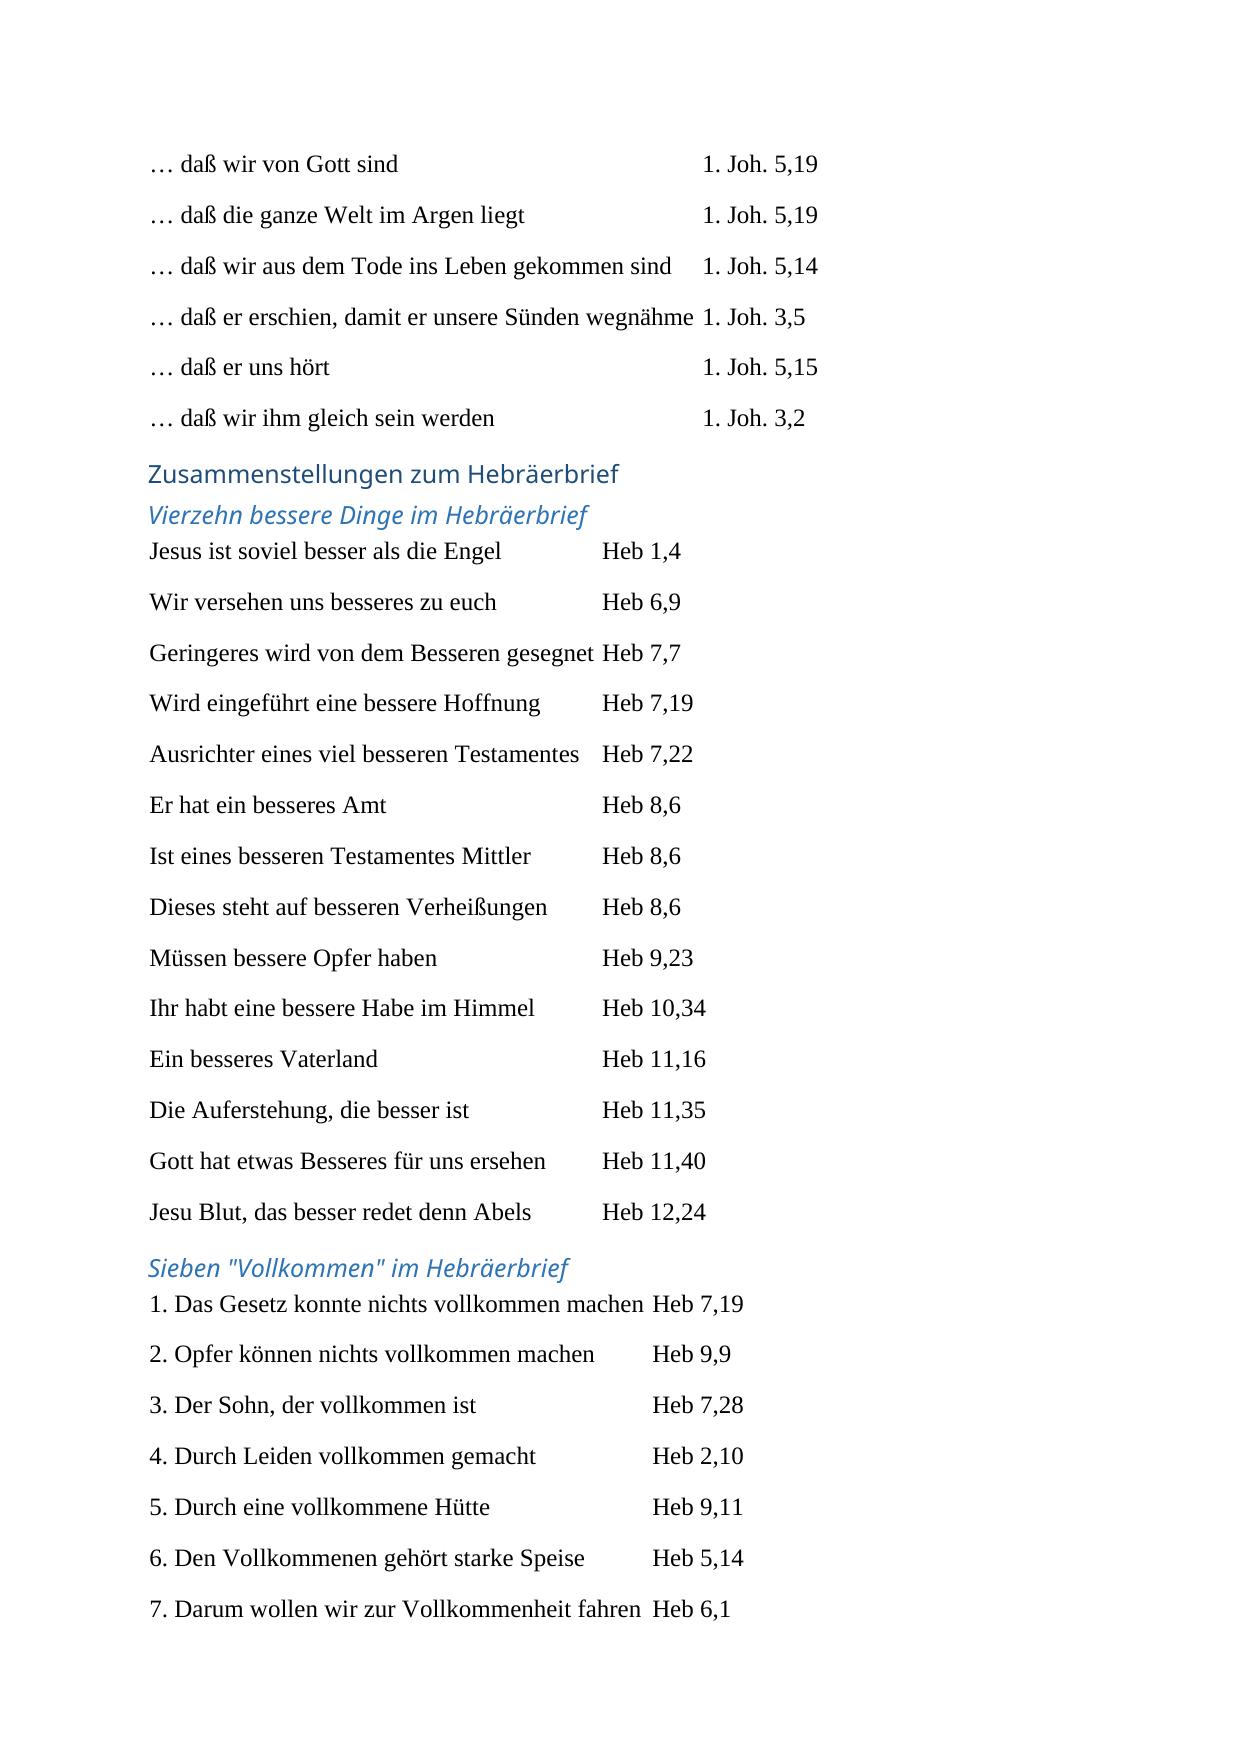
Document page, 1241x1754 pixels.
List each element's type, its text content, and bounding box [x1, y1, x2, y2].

table_cell 1. Joh. 5,15 [700, 351, 824, 402]
table_cell 1. Joh. 3,5 [700, 300, 824, 351]
table_cell Er hat ein besseres Amt [148, 789, 600, 839]
table_header Heb 7,19 [651, 1287, 750, 1338]
table_cell 6. Den Vollkommenen gehört starke Speise [148, 1541, 651, 1592]
table_cell Heb 9,9 [651, 1338, 750, 1389]
table_cell Heb 5,14 [651, 1541, 750, 1592]
table_cell Gott hat etwas Besseres für uns ersehen [148, 1145, 600, 1195]
table_cell Heb 9,23 [600, 941, 712, 992]
subtitle Zusammenstellungen zum Hebräerbrief [148, 457, 1093, 491]
table_cell Heb 11,40 [600, 1145, 712, 1195]
table_cell 3. Der Sohn, der vollkommen ist [148, 1389, 651, 1439]
table_cell Heb 6,1 [651, 1592, 750, 1624]
table_cell Ein besseres Vaterland [148, 1043, 600, 1094]
table_cell Heb 11,16 [600, 1043, 712, 1094]
table_header Jesus ist soviel besser als die Engel [148, 535, 600, 585]
table_cell 1. Joh. 3,2 [700, 402, 824, 453]
table_cell Heb 10,34 [600, 992, 712, 1043]
table_cell … daß die ganze Welt im Argen liegt [148, 199, 700, 249]
table_cell 1. Joh. 5,19 [700, 148, 824, 198]
table_cell 5. Durch eine vollkommene Hütte [148, 1490, 651, 1541]
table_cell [148, 1592, 651, 1624]
table_header Heb 1,4 [600, 535, 712, 585]
table_cell 1. Joh. 5,19 [700, 199, 824, 249]
table_cell Heb 6,9 [600, 585, 712, 636]
table_cell 2. Opfer können nichts vollkommen machen [148, 1338, 651, 1389]
table_cell Heb 7,7 [600, 636, 712, 687]
table_cell Die Auferstehung, die besser ist [148, 1094, 600, 1144]
table_cell Heb 8,6 [600, 840, 712, 890]
table_cell … daß er uns hört [148, 351, 700, 402]
table_cell Geringeres wird von dem Besseren gesegnet [148, 636, 600, 687]
table_cell Heb 7,28 [651, 1389, 750, 1439]
table_cell Ausrichter eines viel besseren Testamentes [148, 738, 600, 789]
table_cell Heb 11,35 [600, 1094, 712, 1144]
subtitle Vierzehn bessere Dinge im Hebräerbrief [148, 498, 1093, 532]
table_cell … daß wir von Gott sind [148, 148, 700, 198]
table_cell Heb 8,6 [600, 890, 712, 941]
table_cell … daß wir aus dem Tode ins Leben gekommen sind [148, 249, 700, 300]
table_cell Ihr habt eine bessere Habe im Himmel [148, 992, 600, 1043]
table_cell Heb 7,22 [600, 738, 712, 789]
table_header 1. Das Gesetz konnte nichts vollkommen machen [148, 1287, 651, 1338]
table_cell Heb 7,19 [600, 687, 712, 738]
table_cell Heb 8,6 [600, 789, 712, 839]
table_cell Jesu Blut, das besser redet denn Abels [148, 1195, 600, 1246]
table_cell Heb 9,11 [651, 1490, 750, 1541]
table_cell 4. Durch Leiden vollkommen gemacht [148, 1440, 651, 1490]
table_cell 1. Joh. 5,14 [700, 249, 824, 300]
table_cell … daß wir ihm gleich sein werden [148, 402, 700, 453]
table_cell Ist eines besseren Testamentes Mittler [148, 840, 600, 890]
table_cell Müssen bessere Opfer haben [148, 941, 600, 992]
subtitle Sieben "Vollkommen" im Hebräerbrief [148, 1250, 1093, 1284]
table_cell Heb 2,10 [651, 1440, 750, 1490]
table_cell Wird eingeführt eine bessere Hoffnung [148, 687, 600, 738]
table_cell Wir versehen uns besseres zu euch [148, 585, 600, 636]
table_cell Heb 12,24 [600, 1195, 712, 1246]
table_cell … daß er erschien, damit er unsere Sünden wegnähme [148, 300, 700, 351]
table_cell Dieses steht auf besseren Verheißungen [148, 890, 600, 941]
